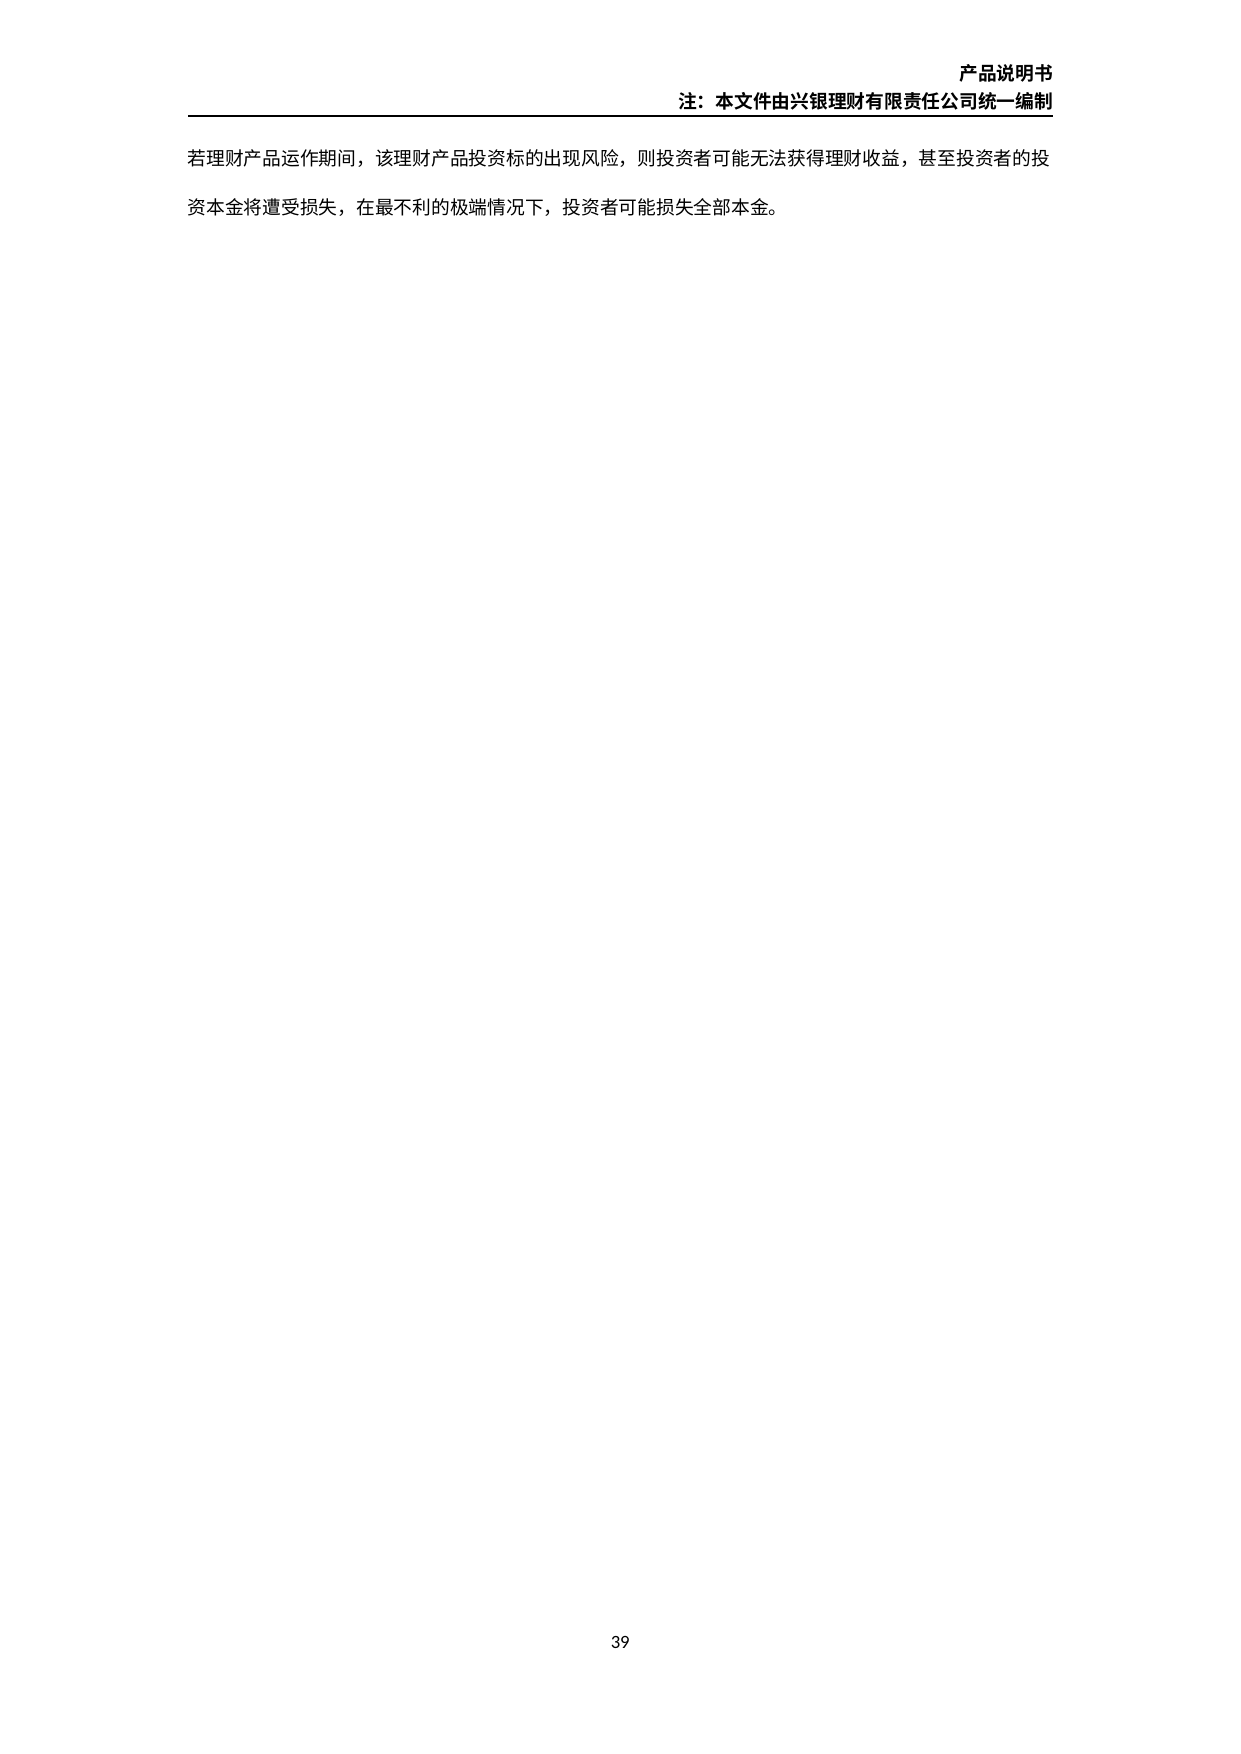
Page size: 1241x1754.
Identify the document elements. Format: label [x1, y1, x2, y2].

text [187, 141, 1053, 222]
